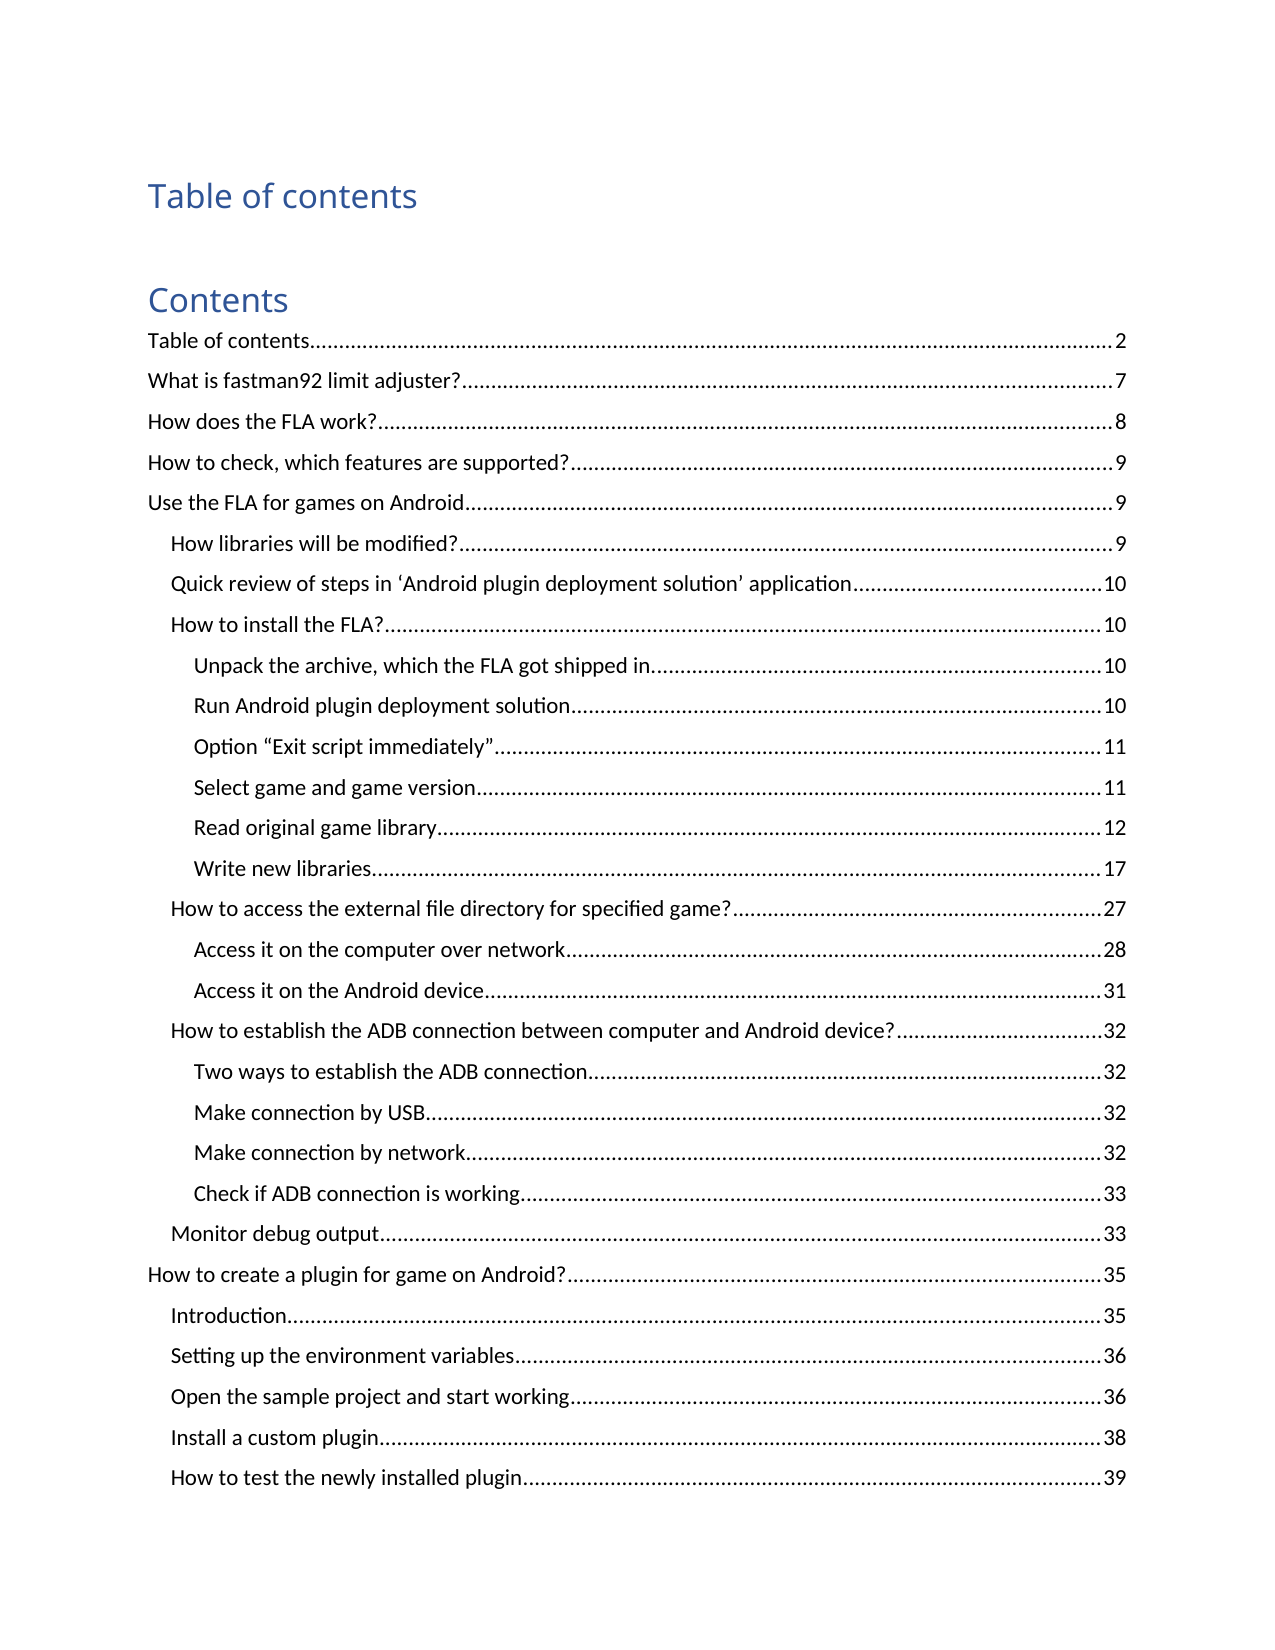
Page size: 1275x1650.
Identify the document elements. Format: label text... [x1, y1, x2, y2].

subtitle Table of contents [148, 173, 1127, 218]
